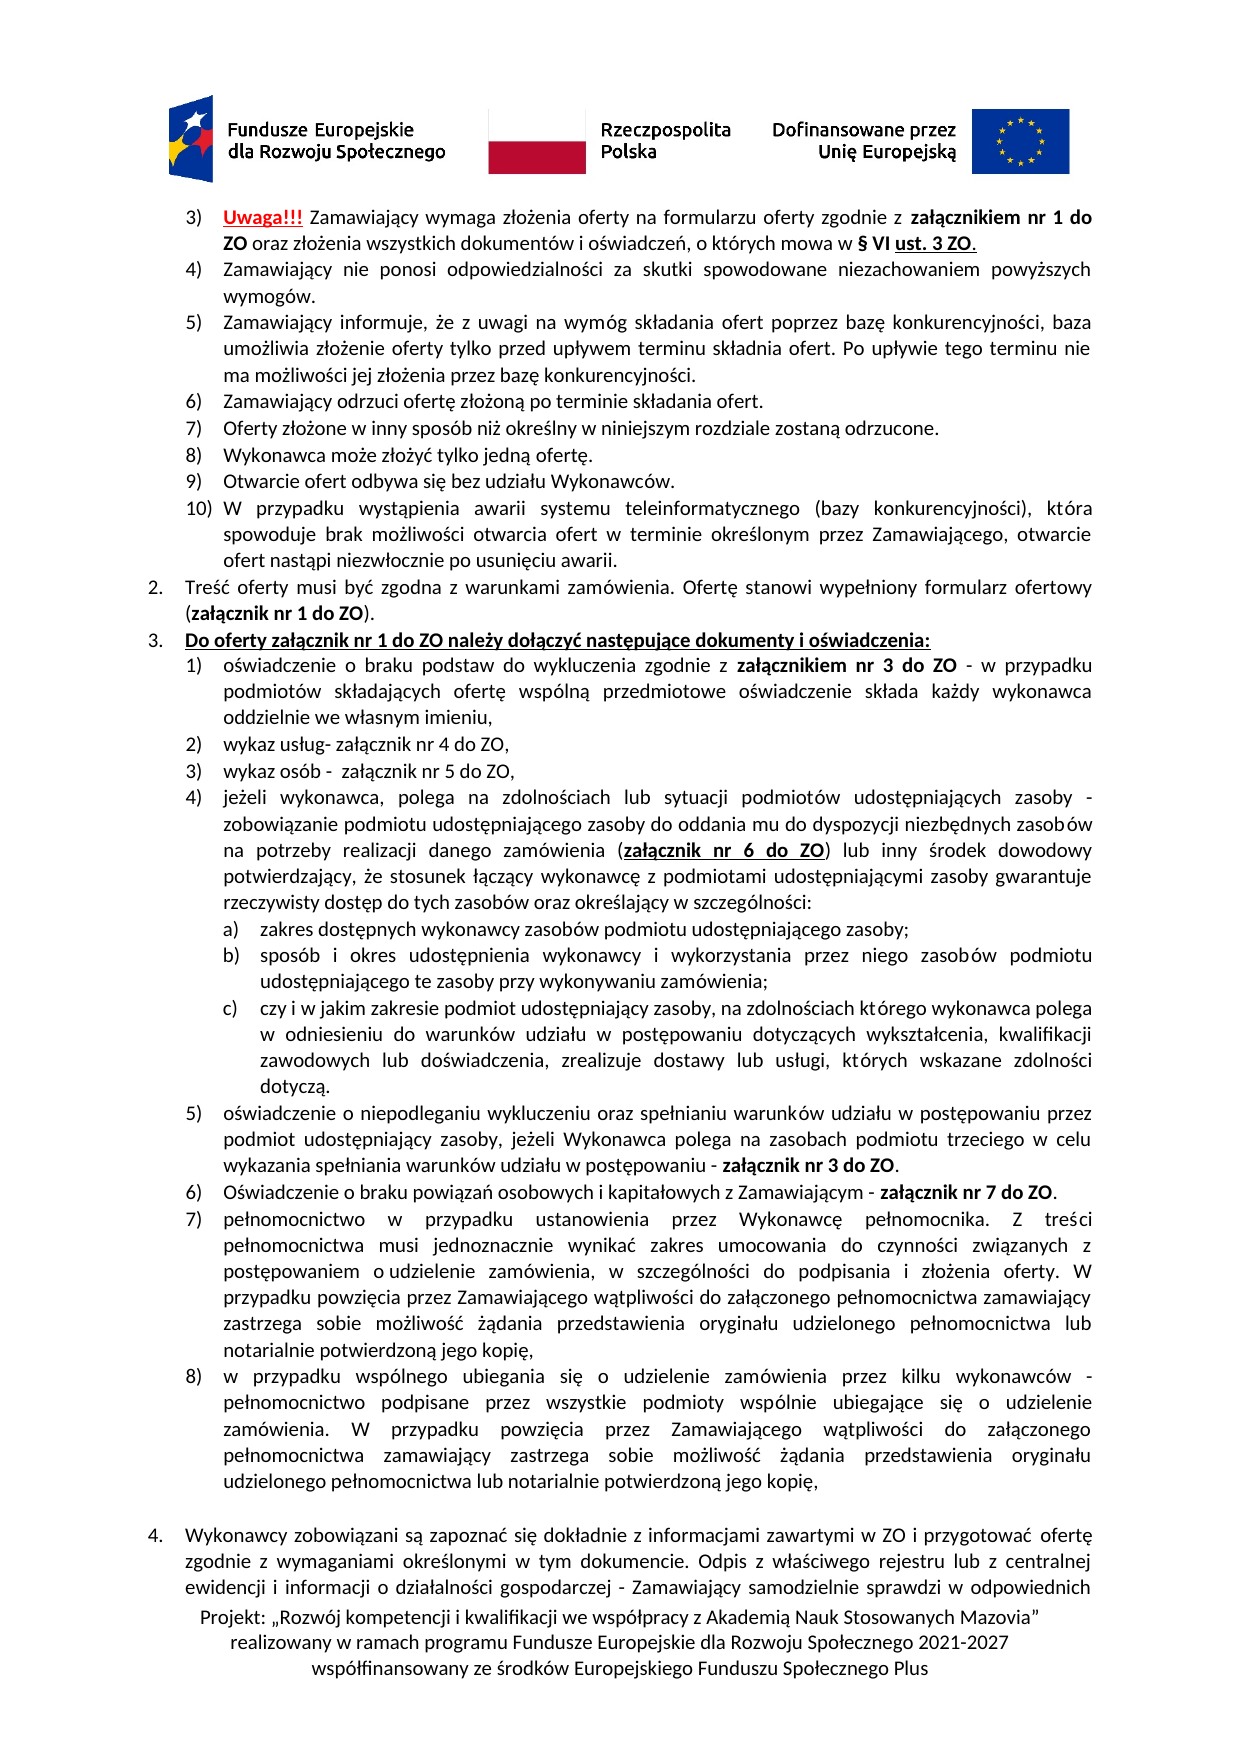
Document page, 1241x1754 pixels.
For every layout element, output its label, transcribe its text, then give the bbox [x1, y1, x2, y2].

list Zamawiający informuje, że z uwagi na wymóg składania ofert poprzez bazę konkurencyjności, baza umożliwia złożenie oferty tylko przed upływem terminu składnia ofert. Po upływie tego terminu nie ma możliwości jej złożenia przez bazę konkurencyjności. [185, 309, 1092, 387]
list wykaz usług- załącznik nr 4 do ZO, [185, 731, 1092, 757]
list zakres dostępnych wykonawcy zasobów podmiotu udostępniającego zasoby; [223, 916, 1092, 941]
list Zamawiający nie ponosi odpowiedzialności za skutki spowodowane niezachowaniem powyższych wymogów. [185, 257, 1092, 308]
list Uwaga!!! Zamawiający wymaga złożenia oferty na formularzu oferty zgodnie z załącznikiem nr 1 do ZO oraz złożenia wszystkich dokumentów i oświadczeń, o których mowa w § VI ust. 3 ZO. [185, 204, 1092, 255]
list Otwarcie ofert odbywa się bez udziału Wykonawców. [185, 468, 1092, 494]
list czy i w jakim zakresie podmiot udostępniający zasoby, na zdolnościach którego wykonawca polega w odniesieniu do warunków udziału w postępowaniu dotyczących wykształcenia, kwalifikacji zawodowych lub doświadczenia, zrealizuje dostawy lub usługi, których wskazane zdolności dotyczą. [223, 995, 1092, 1099]
list Oświadczenie o braku powiązań osobowych i kapitałowych z Zamawiającym - załącznik nr 7 do ZO. [185, 1179, 1092, 1205]
list oświadczenie o niepodleganiu wykluczeniu oraz spełnianiu warunków udziału w postępowaniu przez podmiot udostępniający zasoby, jeżeli Wykonawca polega na zasobach podmiotu trzeciego w celu wykazania spełniania warunków udziału w postępowaniu - załącznik nr 3 do ZO. [185, 1100, 1092, 1178]
list oświadczenie o braku podstaw do wykluczenia zgodnie z załącznikiem nr 3 do ZO - w przypadku podmiotów składających ofertę wspólną przedmiotowe oświadczenie składa każdy wykonawca oddzielnie we własnym imieniu, [185, 652, 1092, 730]
list W przypadku wystąpienia awarii systemu teleinformatycznego (bazy konkurencyjności), która spowoduje brak możliwości otwarcia ofert w terminie określonym przez Zamawiającego, otwarcie ofert nastąpi niezwłocznie po usunięciu awarii. [185, 495, 1092, 573]
list Oferty złożone w inny sposób niż określny w niniejszym rozdziale zostaną odrzucone. [185, 415, 1092, 441]
list Do oferty załącznik nr 1 do ZO należy dołączyć następujące dokumenty i oświadczenia: [148, 627, 1092, 652]
list Wykonawca może złożyć tylko jedną ofertę. [185, 442, 1092, 467]
list sposób i okres udostępnienia wykonawcy i wykorzystania przez niego zasobów podmiotu udostępniającego te zasoby przy wykonywaniu zamówienia; [223, 942, 1092, 994]
list pełnomocnictwo w przypadku ustanowienia przez Wykonawcę pełnomocnika. Z treści pełnomocnictwa musi jednoznacznie wynikać zakres umocowania do czynności związanych z postępowaniem o udzielenie zamówienia, w szczególności do podpisania i złożenia oferty. W przypadku powzięcia przez Zamawiającego wątpliwości do załączonego pełnomocnictwa zamawiający zastrzega sobie możliwość żądania przedstawienia oryginału udzielonego pełnomocnictwa lub notarialnie potwierdzoną jego kopię, [185, 1206, 1092, 1362]
list Zamawiający odrzuci ofertę złożoną po terminie składania ofert. [185, 388, 1092, 414]
picture [147, 73, 1091, 204]
list Treść oferty musi być zgodna z warunkami zamówienia. Ofertę stanowi wypełniony formularz ofertowy (załącznik nr 1 do ZO). [148, 574, 1092, 626]
list wykaz osób - załącznik nr 5 do ZO, [185, 758, 1092, 783]
list w przypadku wspólnego ubiegania się o udzielenie zamówienia przez kilku wykonawców - pełnomocnictwo podpisane przez wszystkie podmioty wspólnie ubiegające się o udzielenie zamówienia. W przypadku powzięcia przez Zamawiającego wątpliwości do załączonego pełnomocnictwa zamawiający zastrzega sobie możliwość żądania przedstawienia oryginału udzielonego pełnomocnictwa lub notarialnie potwierdzoną jego kopię, [185, 1363, 1092, 1493]
list jeżeli wykonawca, polega na zdolnościach lub sytuacji podmiotów udostępniających zasoby - zobowiązanie podmiotu udostępniającego zasoby do oddania mu do dyspozycji niezbędnych zasobów na potrzeby realizacji danego zamówienia (załącznik nr 6 do ZO) lub inny środek dowodowy potwierdzający, że stosunek łączący wykonawcę z podmiotami udostępniającymi zasoby gwarantuje rzeczywisty dostęp do tych zasobów oraz określający w szczególności: [185, 784, 1092, 914]
